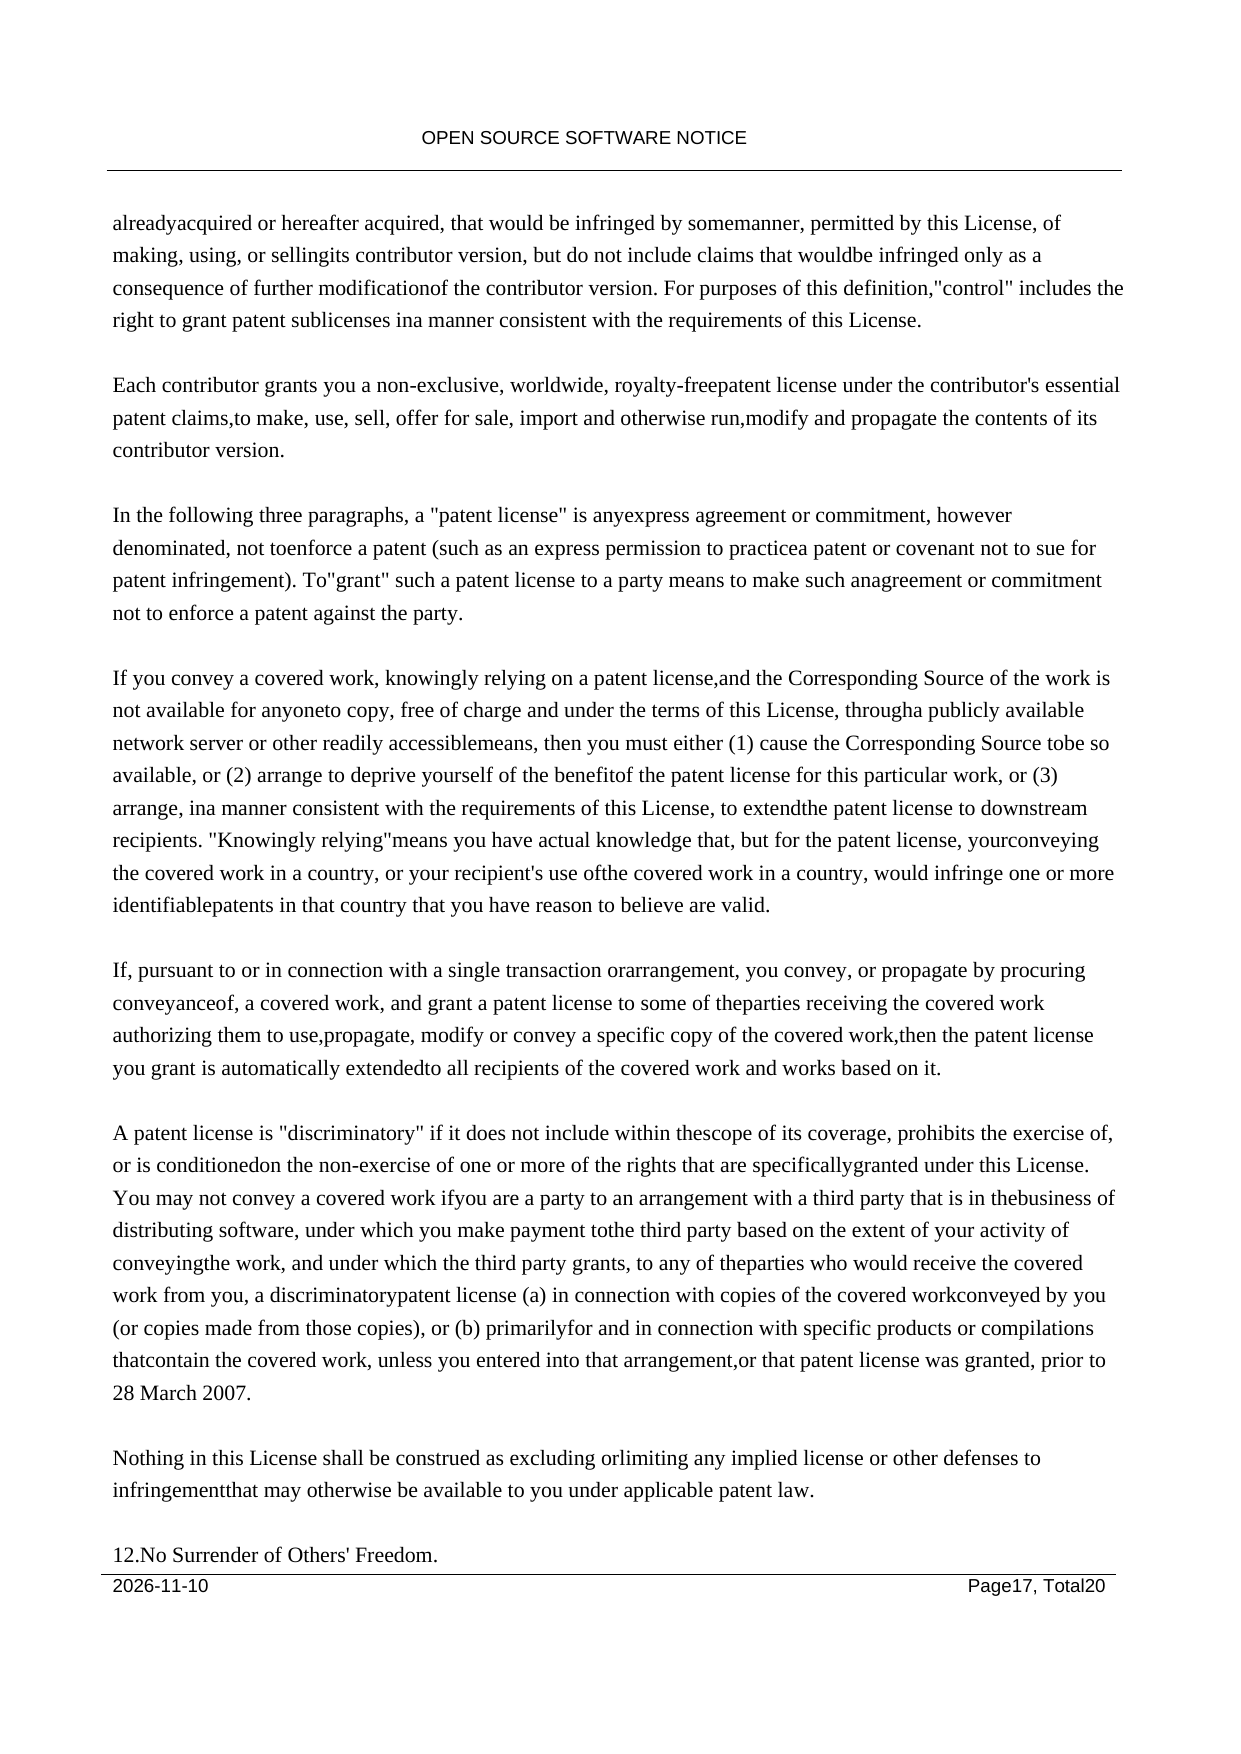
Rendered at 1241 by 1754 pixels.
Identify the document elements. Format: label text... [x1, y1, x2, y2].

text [112, 206, 1128, 336]
text A patent license is "discriminatory" if it does not include within thescope of its coverage, prohibits the exercise of, or is conditionedon the non-exercise of one or more of the rights that are specificallygranted under this License. You may not convey a covered work ifyou are a party to an arrangement with a third party that is in thebusiness of distributing software, under which you make payment tothe third party based on the extent of your activity of conveyingthe work, and under which the third party grants, to any of theparties who would receive the covered work from you, a discriminatorypatent license (a) in connection with copies of the covered workconveyed by you (or copies made from those copies), or (b) primarilyfor and in connection with specific products or compilations thatcontain the covered work, unless you entered into that arrangement,or that patent license was granted, prior to 28 March 2007. [112, 1116, 1128, 1409]
text If you convey a covered work, knowingly relying on a patent license,and the Corresponding Source of the work is not available for anyoneto copy, free of charge and under the terms of this License, througha publicly available network server or other readily accessiblemeans, then you must either (1) cause the Corresponding Source tobe so available, or (2) arrange to deprive yourself of the benefitof the patent license for this particular work, or (3) arrange, ina manner consistent with the requirements of this License, to extendthe patent license to downstream recipients. "Knowingly relying"means you have actual knowledge that, but for the patent license, yourconveying the covered work in a country, or your recipient's use ofthe covered work in a country, would infringe one or more identifiablepatents in that country that you have reason to believe are valid. [112, 661, 1128, 921]
text Each contributor grants you a non-exclusive, worldwide, royalty-freepatent license under the contributor's essential patent claims,to make, use, sell, offer for sale, import and otherwise run,modify and propagate the contents of its contributor version. [112, 369, 1128, 466]
text In the following three paragraphs, a "patent license" is anyexpress agreement or commitment, however denominated, not toenforce a patent (such as an express permission to practicea patent or covenant not to sue for patent infringement). To"grant" such a patent license to a party means to make such anagreement or commitment not to enforce a patent against the party. [112, 499, 1128, 629]
text 12.No Surrender of Others' Freedom. [112, 1539, 1128, 1571]
text Nothing in this License shall be construed as excluding orlimiting any implied license or other defenses to infringementthat may otherwise be available to you under applicable patent law. [112, 1441, 1128, 1506]
text If, pursuant to or in connection with a single transaction orarrangement, you convey, or propagate by procuring conveyanceof, a covered work, and grant a patent license to some of theparties receiving the covered work authorizing them to use,propagate, modify or convey a specific copy of the covered work,then the patent license you grant is automatically extendedto all recipients of the covered work and works based on it. [112, 954, 1128, 1084]
